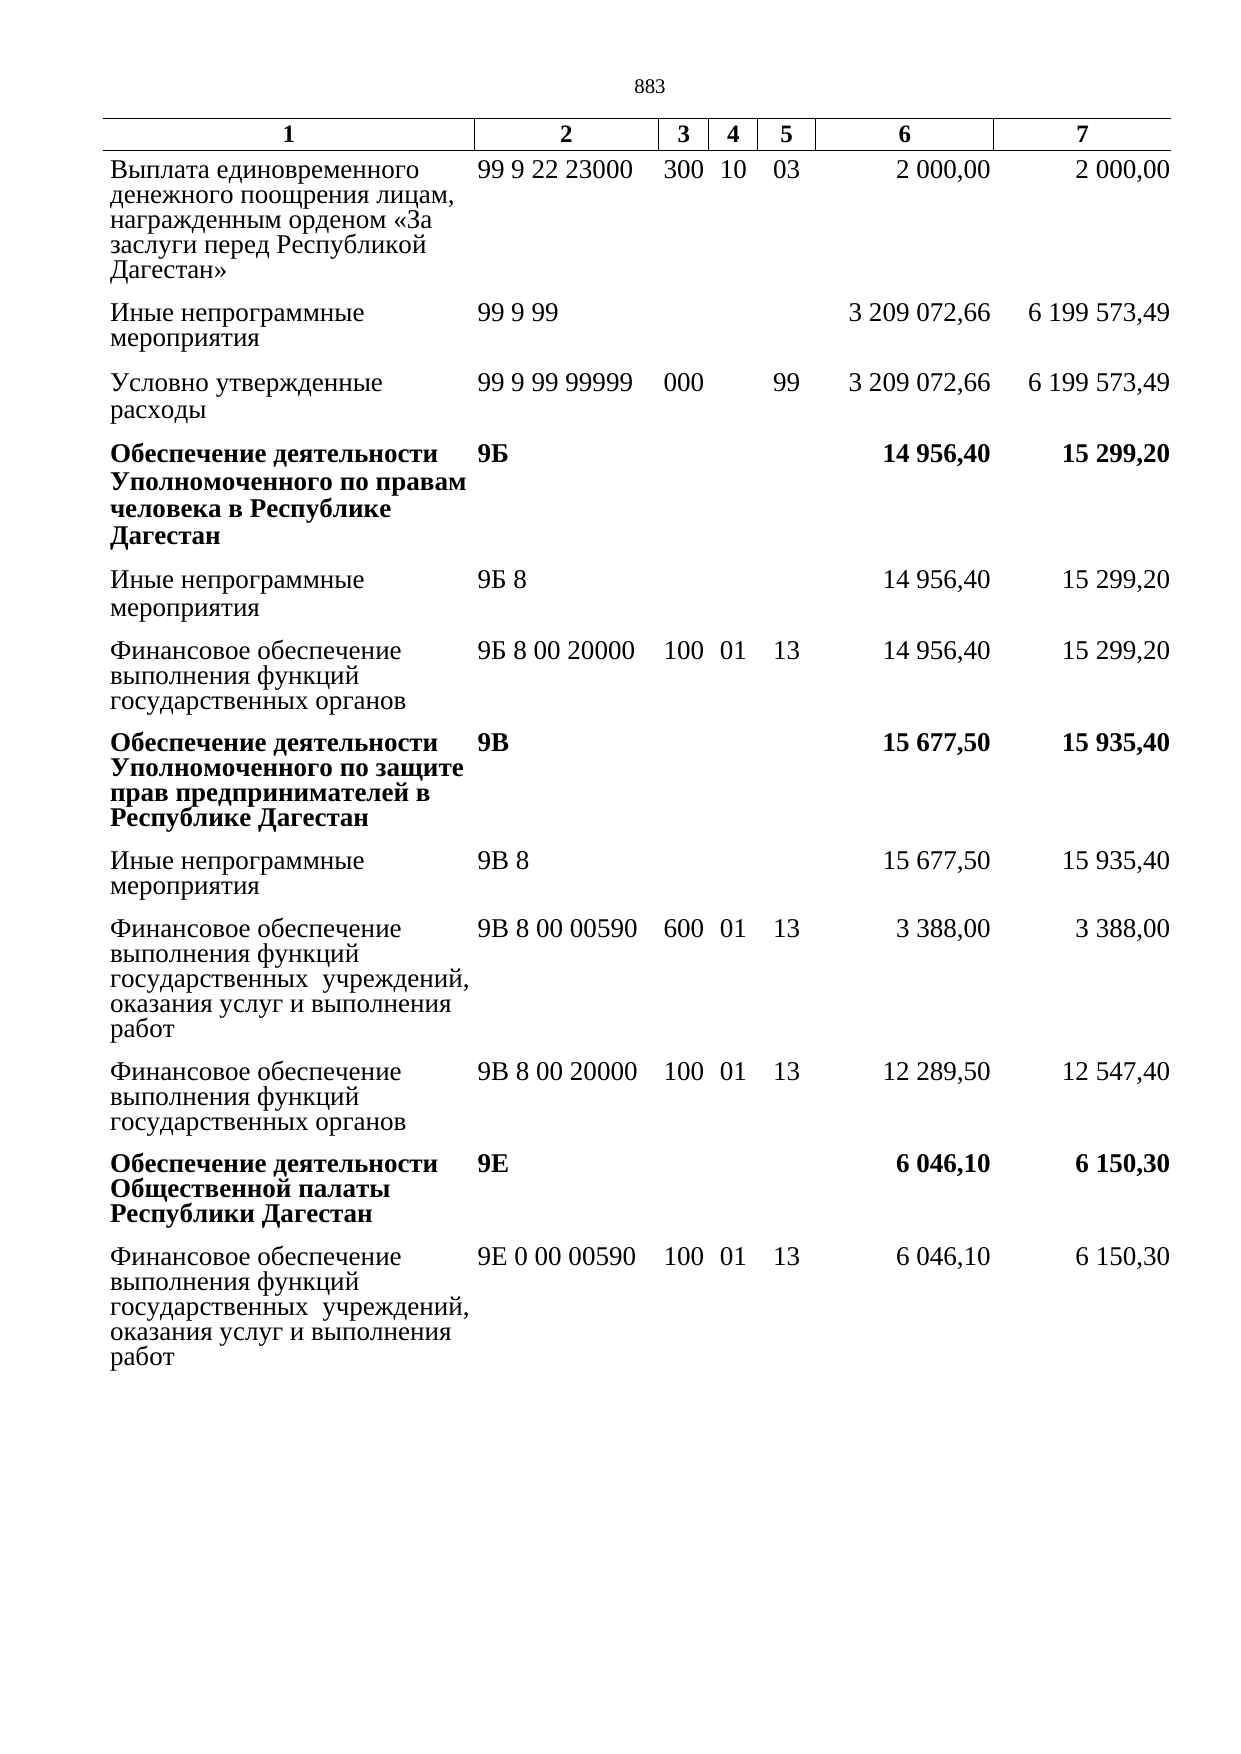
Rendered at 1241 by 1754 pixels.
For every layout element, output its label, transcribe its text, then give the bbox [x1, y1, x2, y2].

table_header 4 [709, 119, 757, 150]
table_header 7 [994, 119, 1171, 150]
table_header 5 [758, 119, 815, 150]
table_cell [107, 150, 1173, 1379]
table_header 6 [816, 119, 993, 150]
table_header 2 [475, 119, 658, 150]
table_header 3 [659, 119, 708, 150]
table_header 1 [103, 119, 474, 150]
